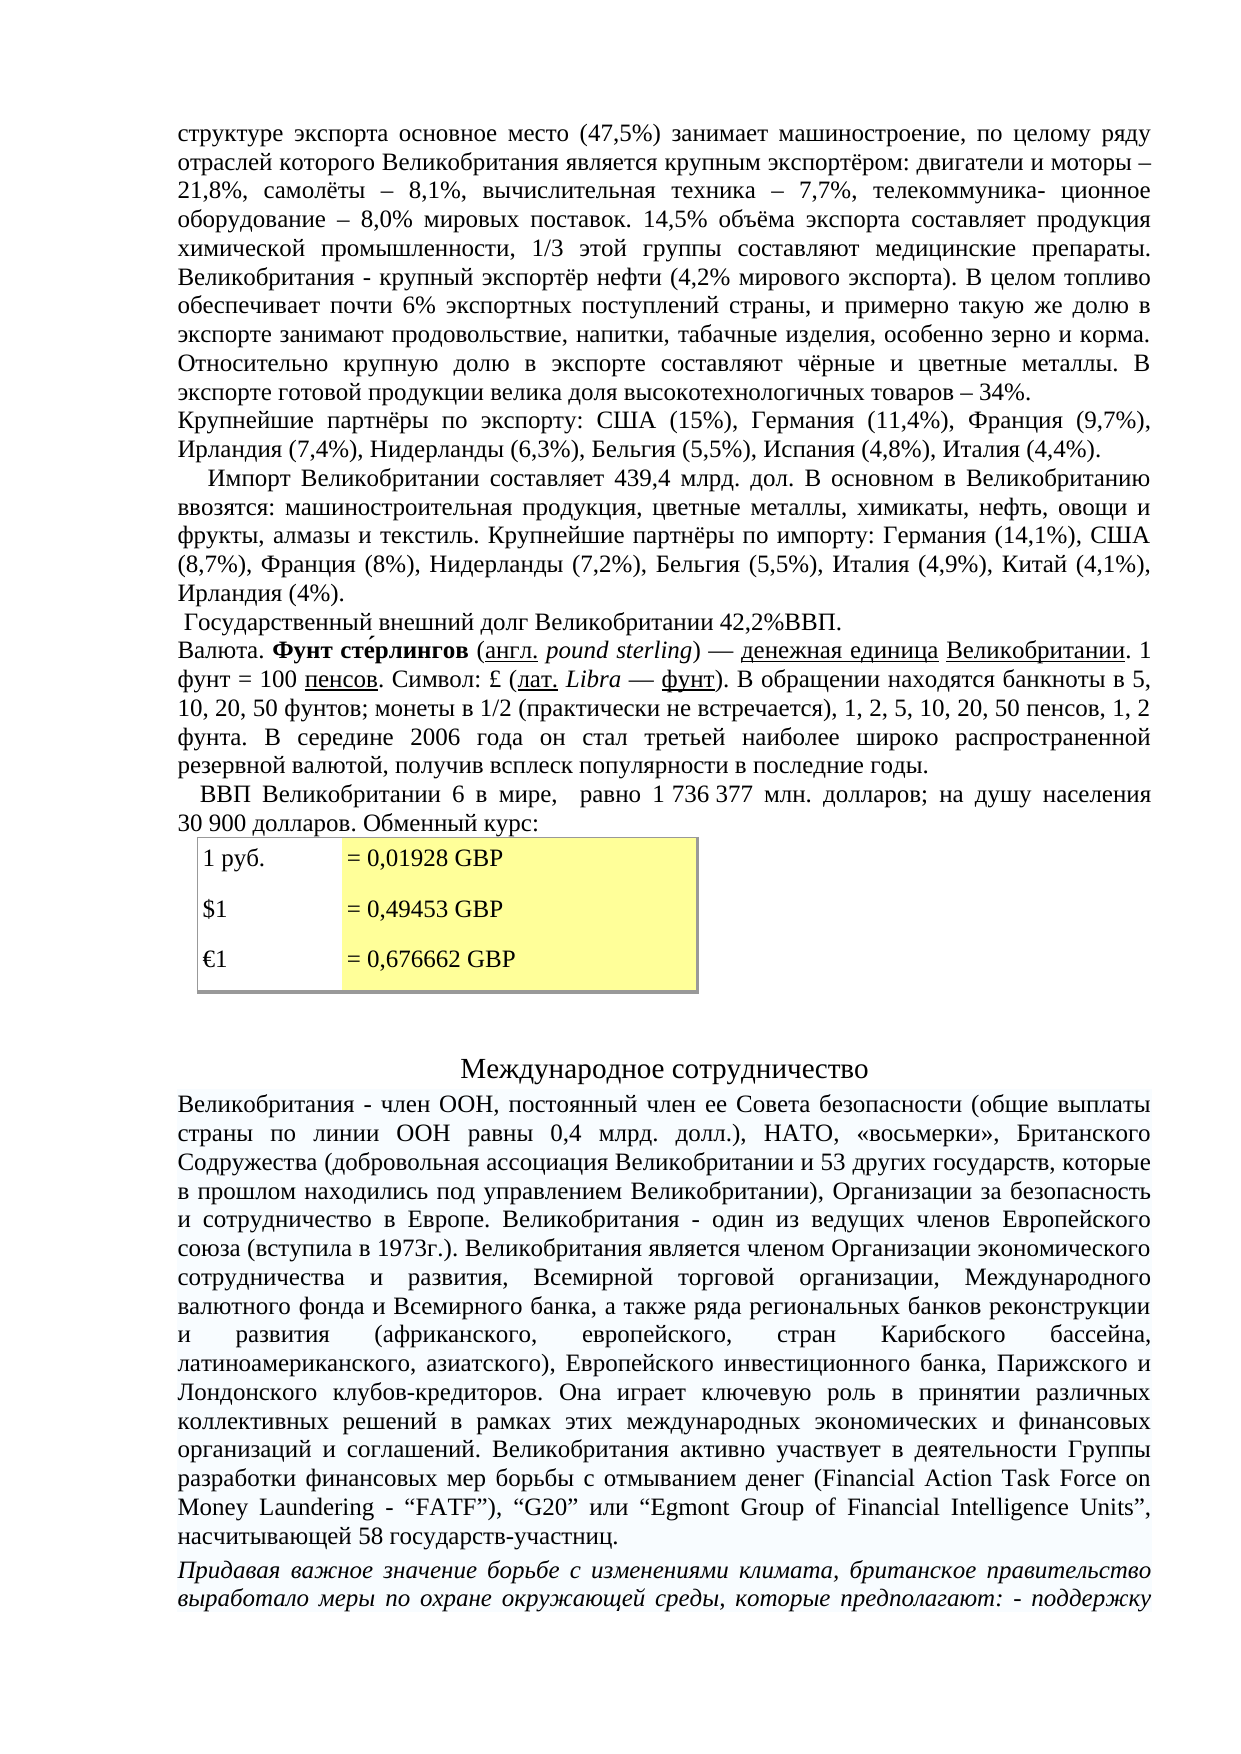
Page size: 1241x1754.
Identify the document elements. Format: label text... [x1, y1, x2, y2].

text ВВП Великобритании 6 в мире, равно 1 736 377 млн. долларов; на душу населения 30 900 долларов. Обменный курс: [177, 779, 1152, 837]
table_header 1 руб. [198, 838, 342, 889]
text Международное сотрудничество [177, 1051, 1152, 1084]
text Крупнейшие партнёры по экспорту: США (15%), Германия (11,4%), Франция (9,7%), Ирландия (7,4%), Нидерланды (6,3%), Бельгия (5,5%), Испания (4,8%), Италия (4,4%). [177, 406, 1152, 463]
text Валюта. Фунт сте́рлингов (англ. pound sterling) — денежная единица Великобритании. = 100 пенсов. Символ: £ (лат. Libra — фунт). В обращении находятся банкноты в 5, 10, 20, ; монеты в 1/2 (практически не встречается), 1, 2, 5, 10, 20, 50 пенсов, 1, . В середине 2006 года он стал третьей наиболее широко распространенной резервной валютой, получив всплеск популярности в последние годы. [177, 636, 1152, 779]
table_cell $1 [198, 889, 342, 940]
text Импорт Великобритании составляет 439,4 млрд. дол. В основном в Великобританию ввозятся: машиностроительная продукция, цветные металлы, химикаты, нефть, овощи и фрукты, алмазы и текстиль. Крупнейшие партнёры по импорту: Германия (14,1%), США (8,7%), Франция (8%), Нидерланды (7,2%), Бельгия (5,5%), Италия (4,9%), Китай (4,1%), Ирландия (4%). [177, 463, 1152, 607]
table_header = 0,01928 GBP [342, 838, 696, 889]
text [177, 118, 1152, 406]
text Великобритания - член ООН, постоянный член ее Совета безопасности (общие выплаты страны по линии ООН равны 0,4 млрд. долл.), НАТО, «восьмерки», Британского Содружества (добровольная ассоциация Великобритании и 53 других государств, которые в прошлом находились под управлением Великобритании), Организации за безопасность и сотрудничество в Европе. Великобритания - один из ведущих членов Европейского союза (вступила в 1973г.). Великобритания является членом Организации экономического сотрудничества и развития, Всемирной торговой организации, Международного валютного фонда и Всемирного банка, а также ряда региональных банков реконструкции и развития (африканского, европейского, стран Карибского бассейна, латиноамериканского, азиатского), Европейского инвестиционного банка, Парижского и Лондонского клубов-кредиторов. Она играет ключевую роль в принятии различных коллективных решений в рамках этих международных экономических и финансовых организаций и соглашений. Великобритания активно участвует в деятельности Группы разработки финансовых мер борьбы с отмыванием денег (Financial Action Task Force on Money Laundering - “FATF”), “G20” или “Egmont Group of Financial Intelligence Units”, насчитывающей 58 государств-участниц. [177, 1089, 1152, 1549]
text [177, 1555, 1152, 1612]
table_cell = 0,676662 GBP [342, 940, 696, 990]
table_cell = 0,49453 GBP [342, 889, 696, 940]
text Государственный внешний долг Великобритании 42,2%ВВП. [177, 607, 1152, 636]
table_cell €1 [198, 940, 342, 990]
